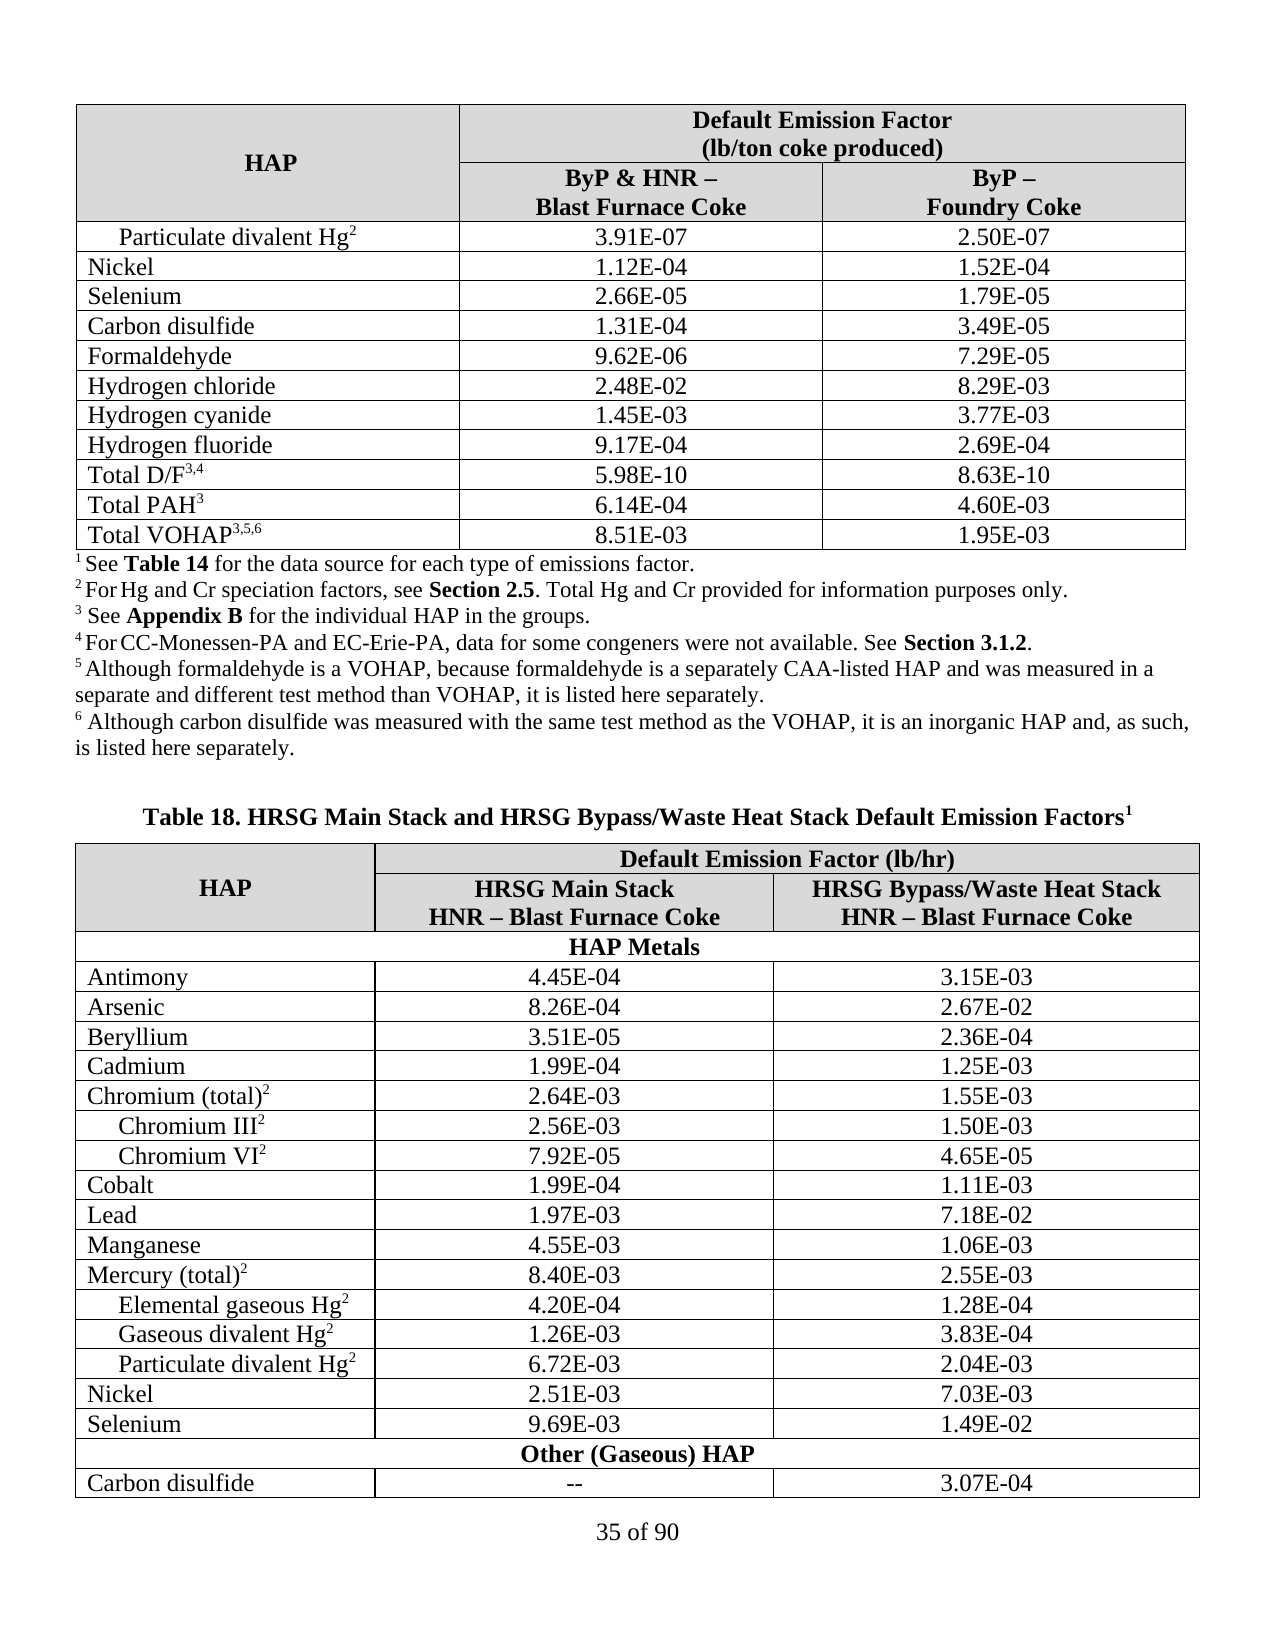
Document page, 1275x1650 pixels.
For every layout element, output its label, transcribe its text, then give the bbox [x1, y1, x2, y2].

table_cell 8.40E-03 [376, 1260, 773, 1289]
table_cell 1.95E-03 [823, 520, 1185, 548]
table_cell 7.18E-02 [774, 1200, 1199, 1229]
table_cell Mercury (total)2 [76, 1260, 374, 1289]
table_cell Manganese [76, 1230, 374, 1259]
table_cell Chromium (total)2 [76, 1081, 374, 1110]
table_cell Cadmium [76, 1051, 374, 1080]
text 1 See Table 14 for the data source for each type of emissions factor. [75, 549, 1200, 576]
table_cell 8.51E-03 [460, 520, 822, 548]
table_cell 1.99E-04 [376, 1171, 773, 1199]
table_cell 1.97E-03 [376, 1200, 773, 1229]
table_cell 9.69E-03 [376, 1409, 773, 1438]
table_cell 2.64E-03 [376, 1081, 773, 1110]
text 2 For Hg and Cr speciation factors, see Section 2.5. Total Hg and Cr provided for information purposes only. [75, 576, 1200, 602]
table_cell Other (Gaseous) HAP [76, 1439, 1199, 1467]
table_cell Antimony [76, 962, 374, 991]
table_cell 8.29E-03 [823, 371, 1185, 399]
table_header Default Emission Factor (lb/hr) [376, 844, 1199, 873]
table_cell 1.50E-03 [774, 1111, 1199, 1140]
table_cell Chromium III2 [76, 1111, 374, 1140]
table_cell 9.62E-06 [460, 341, 822, 370]
table_cell Particulate divalent Hg2 [76, 1349, 374, 1378]
table_cell 1.31E-04 [460, 311, 822, 340]
table_cell 4.65E-05 [774, 1141, 1199, 1169]
table_cell 4.45E-04 [376, 962, 773, 991]
table_cell 4.60E-03 [823, 490, 1185, 519]
table_cell 1.79E-05 [823, 281, 1185, 310]
table_cell Hydrogen chloride [77, 371, 459, 399]
table_cell 1.26E-03 [376, 1320, 773, 1348]
table_cell Hydrogen cyanide [77, 401, 459, 429]
table_cell 8.63E-10 [823, 460, 1185, 489]
table_cell Cobalt [76, 1171, 374, 1199]
table_cell 3.07E-04 [774, 1469, 1199, 1497]
table_cell HAP Metals [76, 932, 1199, 961]
table_cell Carbon disulfide [77, 311, 459, 340]
table_cell 7.92E-05 [376, 1141, 773, 1169]
table_cell 1.12E-04 [460, 252, 822, 280]
table_cell 3.77E-03 [823, 401, 1185, 429]
table_header HAP [76, 844, 374, 931]
table_cell -- [376, 1469, 773, 1497]
table_header HAP [77, 105, 459, 221]
table_cell 2.04E-03 [774, 1349, 1199, 1378]
table_cell 1.11E-03 [774, 1171, 1199, 1199]
text 5 Although formaldehyde is a VOHAP, because formaldehyde is a separately CAA-listed HAP and was measured in a separate and different test method than VOHAP, it is listed here separately. [75, 655, 1200, 708]
table_cell ByP & HNR – Blast Furnace Coke [460, 163, 822, 221]
text 6 Although carbon disulfide was measured with the same test method as the VOHAP, it is an inorganic HAP and, as such, is listed here separately. [75, 708, 1200, 760]
table_cell 1.25E-03 [774, 1051, 1199, 1080]
table_cell Selenium [77, 281, 459, 310]
table_cell 9.17E-04 [460, 430, 822, 459]
table_cell 3.51E-05 [376, 1022, 773, 1050]
table_cell Total PAH3 [77, 490, 459, 519]
table_cell 2.67E-02 [774, 992, 1199, 1021]
table_cell 5.98E-10 [460, 460, 822, 489]
table_cell 2.48E-02 [460, 371, 822, 399]
table_cell 1.99E-04 [376, 1051, 773, 1080]
table_cell Lead [76, 1200, 374, 1229]
text 3 See Appendix B for the individual HAP in the groups. [75, 602, 1200, 629]
table_cell 3.83E-04 [774, 1320, 1199, 1348]
table_cell 1.06E-03 [774, 1230, 1199, 1259]
table_cell Formaldehyde [77, 341, 459, 370]
table_cell 2.55E-03 [774, 1260, 1199, 1289]
table_cell Particulate divalent Hg2 [77, 222, 459, 251]
table_cell 7.03E-03 [774, 1379, 1199, 1408]
text 4 For CC-Monessen-PA and EC-Erie-PA, data for some congeners were not available. See Section 3.1.2. [75, 629, 1200, 655]
table_cell Nickel [76, 1379, 374, 1408]
table_cell Selenium [76, 1409, 374, 1438]
table_cell 4.20E-04 [376, 1290, 773, 1318]
table_cell 3.91E-07 [460, 222, 822, 251]
table_cell 1.55E-03 [774, 1081, 1199, 1110]
table_cell 2.51E-03 [376, 1379, 773, 1408]
text Table 18. HRSG Main Stack and HRSG Bypass/Waste Heat Stack Default Emission Factors1 [75, 802, 1200, 830]
table_cell 1.28E-04 [774, 1290, 1199, 1318]
table_cell 7.29E-05 [823, 341, 1185, 370]
table_cell Chromium VI2 [76, 1141, 374, 1169]
table_cell Total D/F3,4 [77, 460, 459, 489]
table_cell 6.72E-03 [376, 1349, 773, 1378]
table_cell Carbon disulfide [76, 1469, 374, 1497]
table_cell 2.66E-05 [460, 281, 822, 310]
table_cell 1.49E-02 [774, 1409, 1199, 1438]
table_cell 2.56E-03 [376, 1111, 773, 1140]
table_cell Gaseous divalent Hg2 [76, 1320, 374, 1348]
table_cell 1.45E-03 [460, 401, 822, 429]
table_cell 6.14E-04 [460, 490, 822, 519]
table_cell 4.55E-03 [376, 1230, 773, 1259]
table_cell Arsenic [76, 992, 374, 1021]
table_cell 1.52E-04 [823, 252, 1185, 280]
table_cell 2.36E-04 [774, 1022, 1199, 1050]
table_cell HRSG Bypass/Waste Heat Stack HNR – Blast Furnace Coke [774, 874, 1199, 931]
table_cell Nickel [77, 252, 459, 280]
table_cell 3.15E-03 [774, 962, 1199, 991]
table_cell Hydrogen fluoride [77, 430, 459, 459]
table_header Default Emission Factor (lb/ton coke produced) [460, 105, 1185, 162]
table_cell ByP – Foundry Coke [823, 163, 1185, 221]
table_cell Total VOHAP3,5,6 [77, 520, 459, 548]
table_cell 2.69E-04 [823, 430, 1185, 459]
table_cell Elemental gaseous Hg2 [76, 1290, 374, 1318]
table_cell 3.49E-05 [823, 311, 1185, 340]
table_cell Beryllium [76, 1022, 374, 1050]
table_cell 2.50E-07 [823, 222, 1185, 251]
table_cell 8.26E-04 [376, 992, 773, 1021]
table_cell HRSG Main Stack HNR – Blast Furnace Coke [376, 874, 773, 931]
